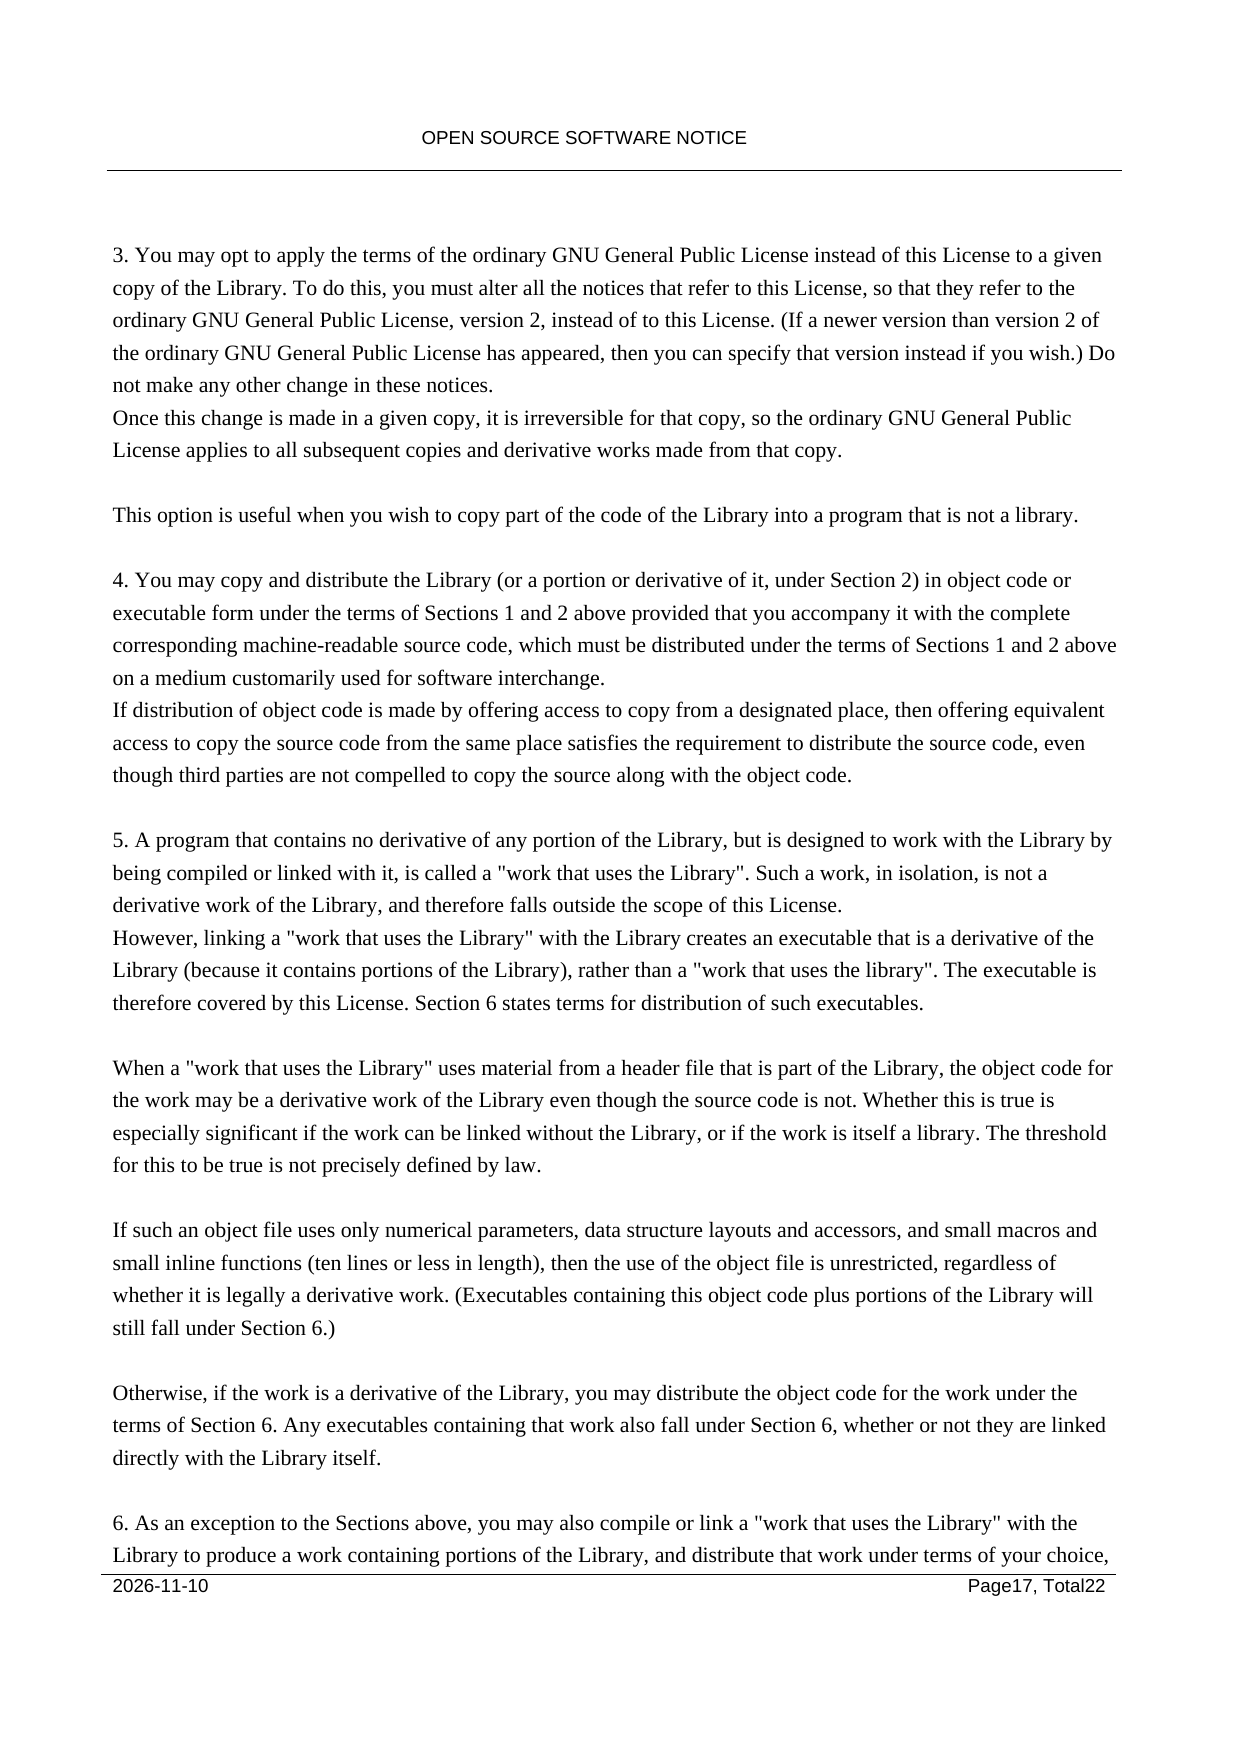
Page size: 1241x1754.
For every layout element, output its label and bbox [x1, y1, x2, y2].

text [112, 206, 1128, 1571]
